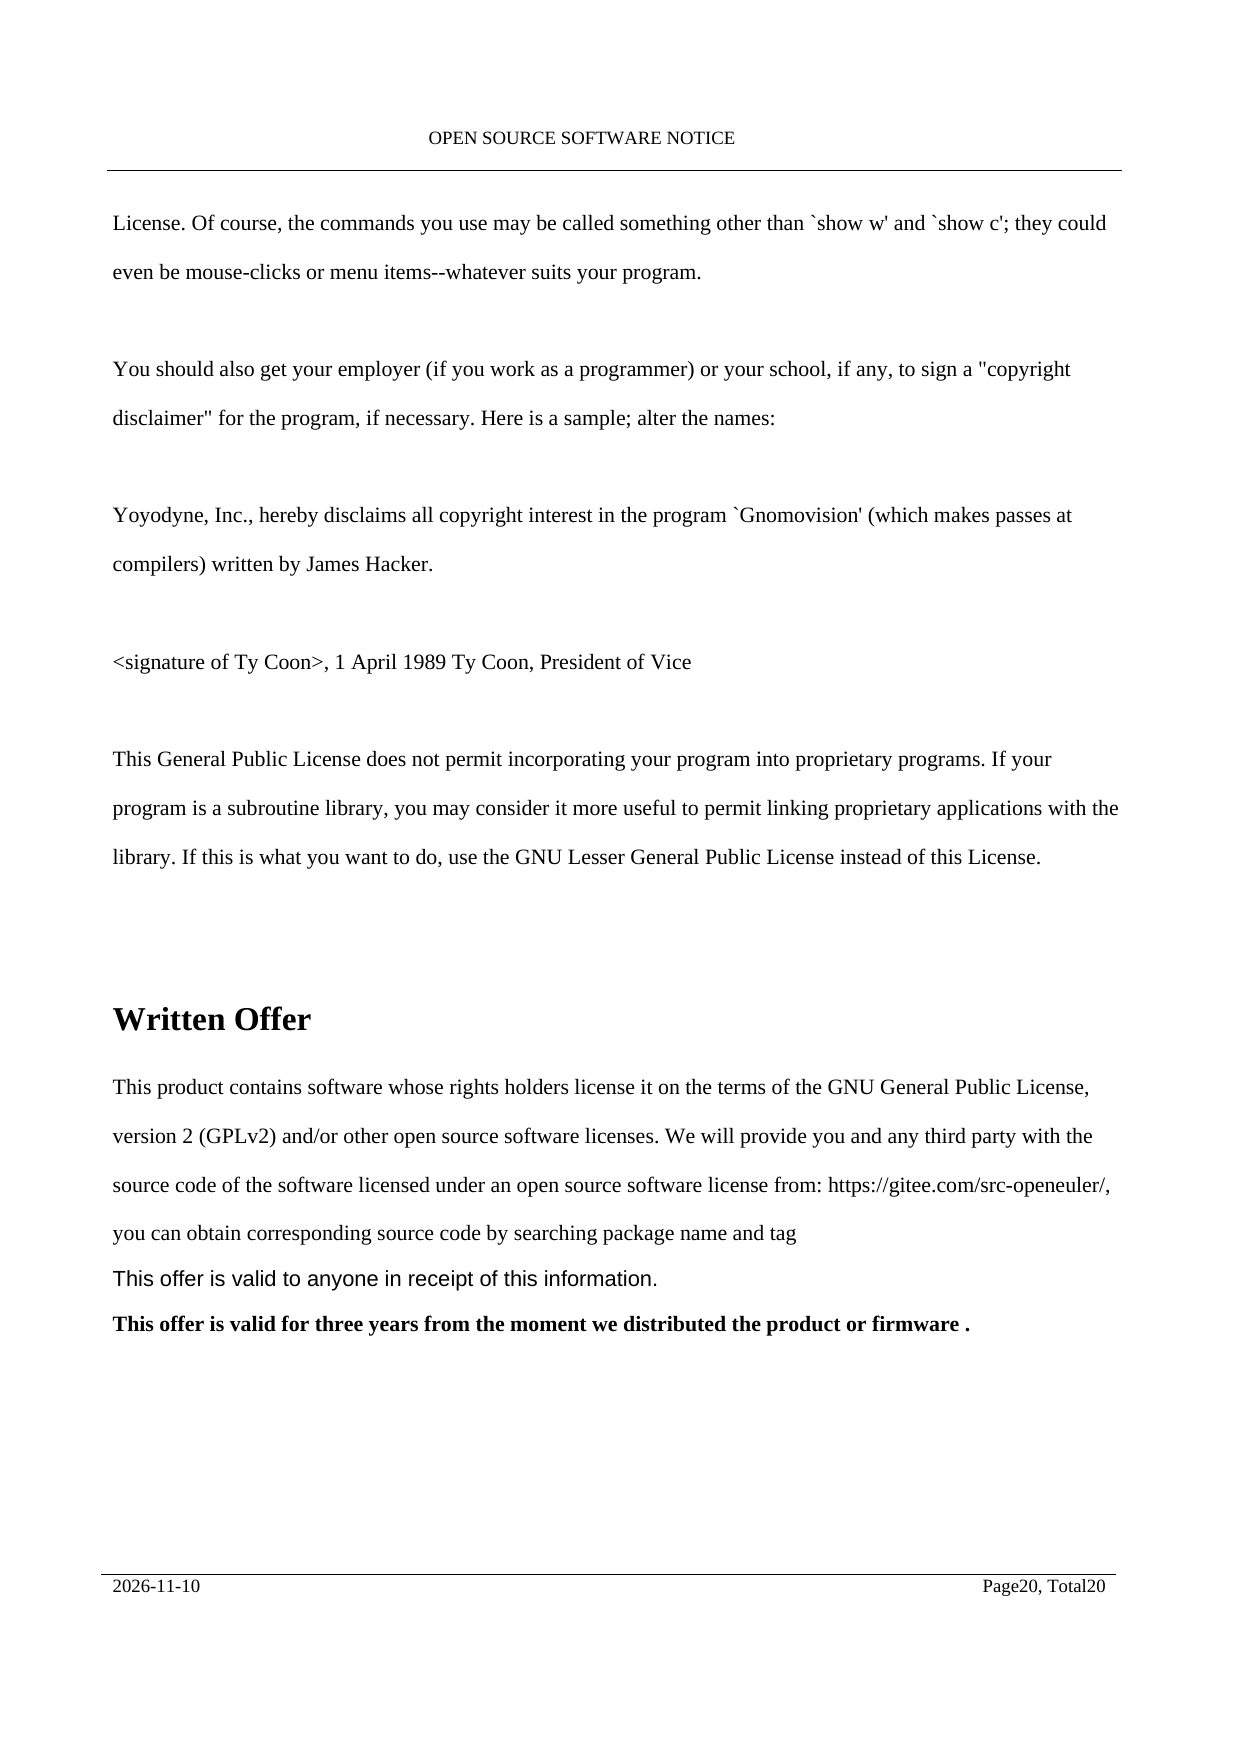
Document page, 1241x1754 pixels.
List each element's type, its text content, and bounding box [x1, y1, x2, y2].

text This product contains software whose rights holders license it on the terms of the GNU General Public License, version 2 (GPLv2) and/or other open source software licenses. We will provide you and any third party with the source code of the software licensed under an open source software license from: https://gitee.com/src-openeuler/, you can obtain corresponding source code by searching package name and tag [112, 1071, 1128, 1249]
text Written Offer [112, 986, 1128, 1051]
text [112, 206, 1128, 970]
text This offer is valid to anyone in receipt of this information. [112, 1262, 1128, 1294]
text This offer is valid for three years from the moment we distributed the product or firmware . [112, 1307, 1128, 1339]
